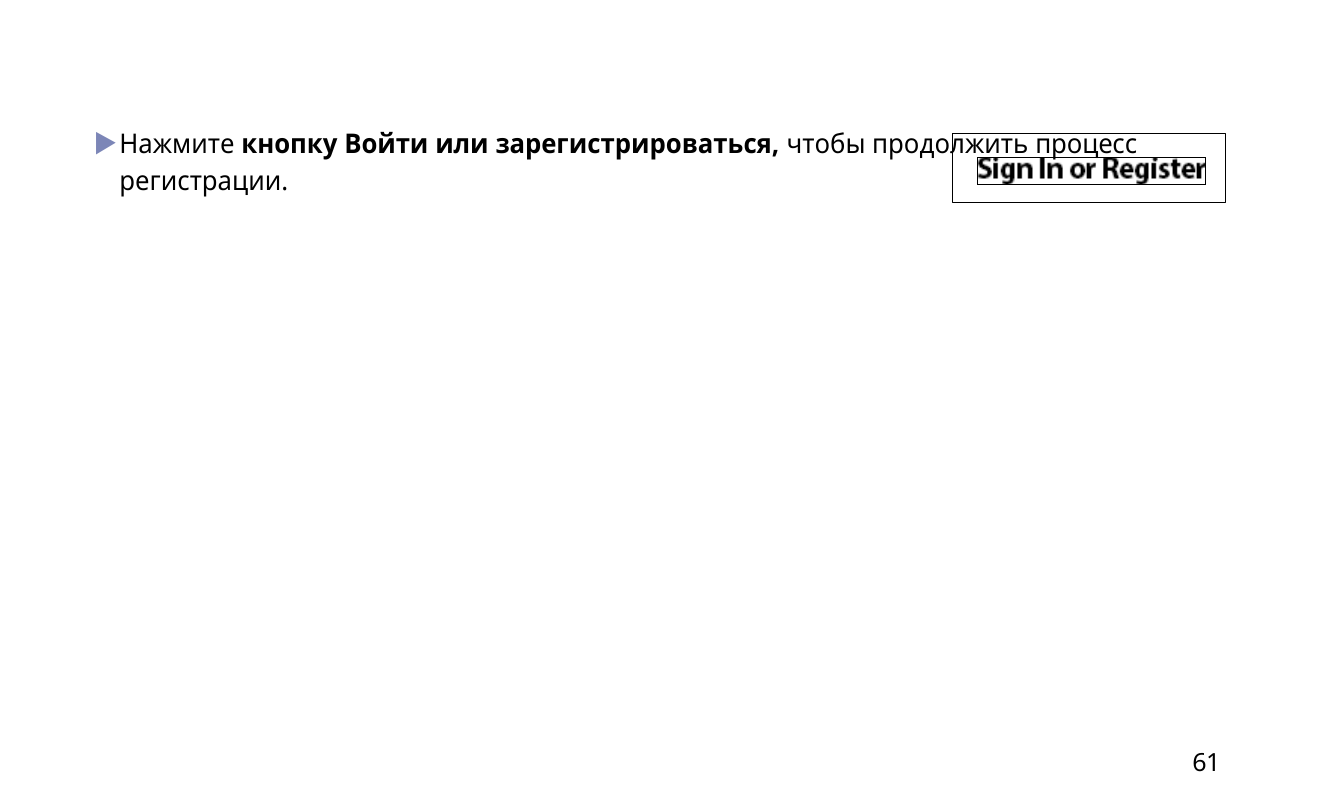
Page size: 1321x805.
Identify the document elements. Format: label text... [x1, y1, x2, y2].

list Нажмите кнопку Войти или зарегистрироваться, чтобы продолжить процесс регистрации. [93, 124, 1258, 198]
